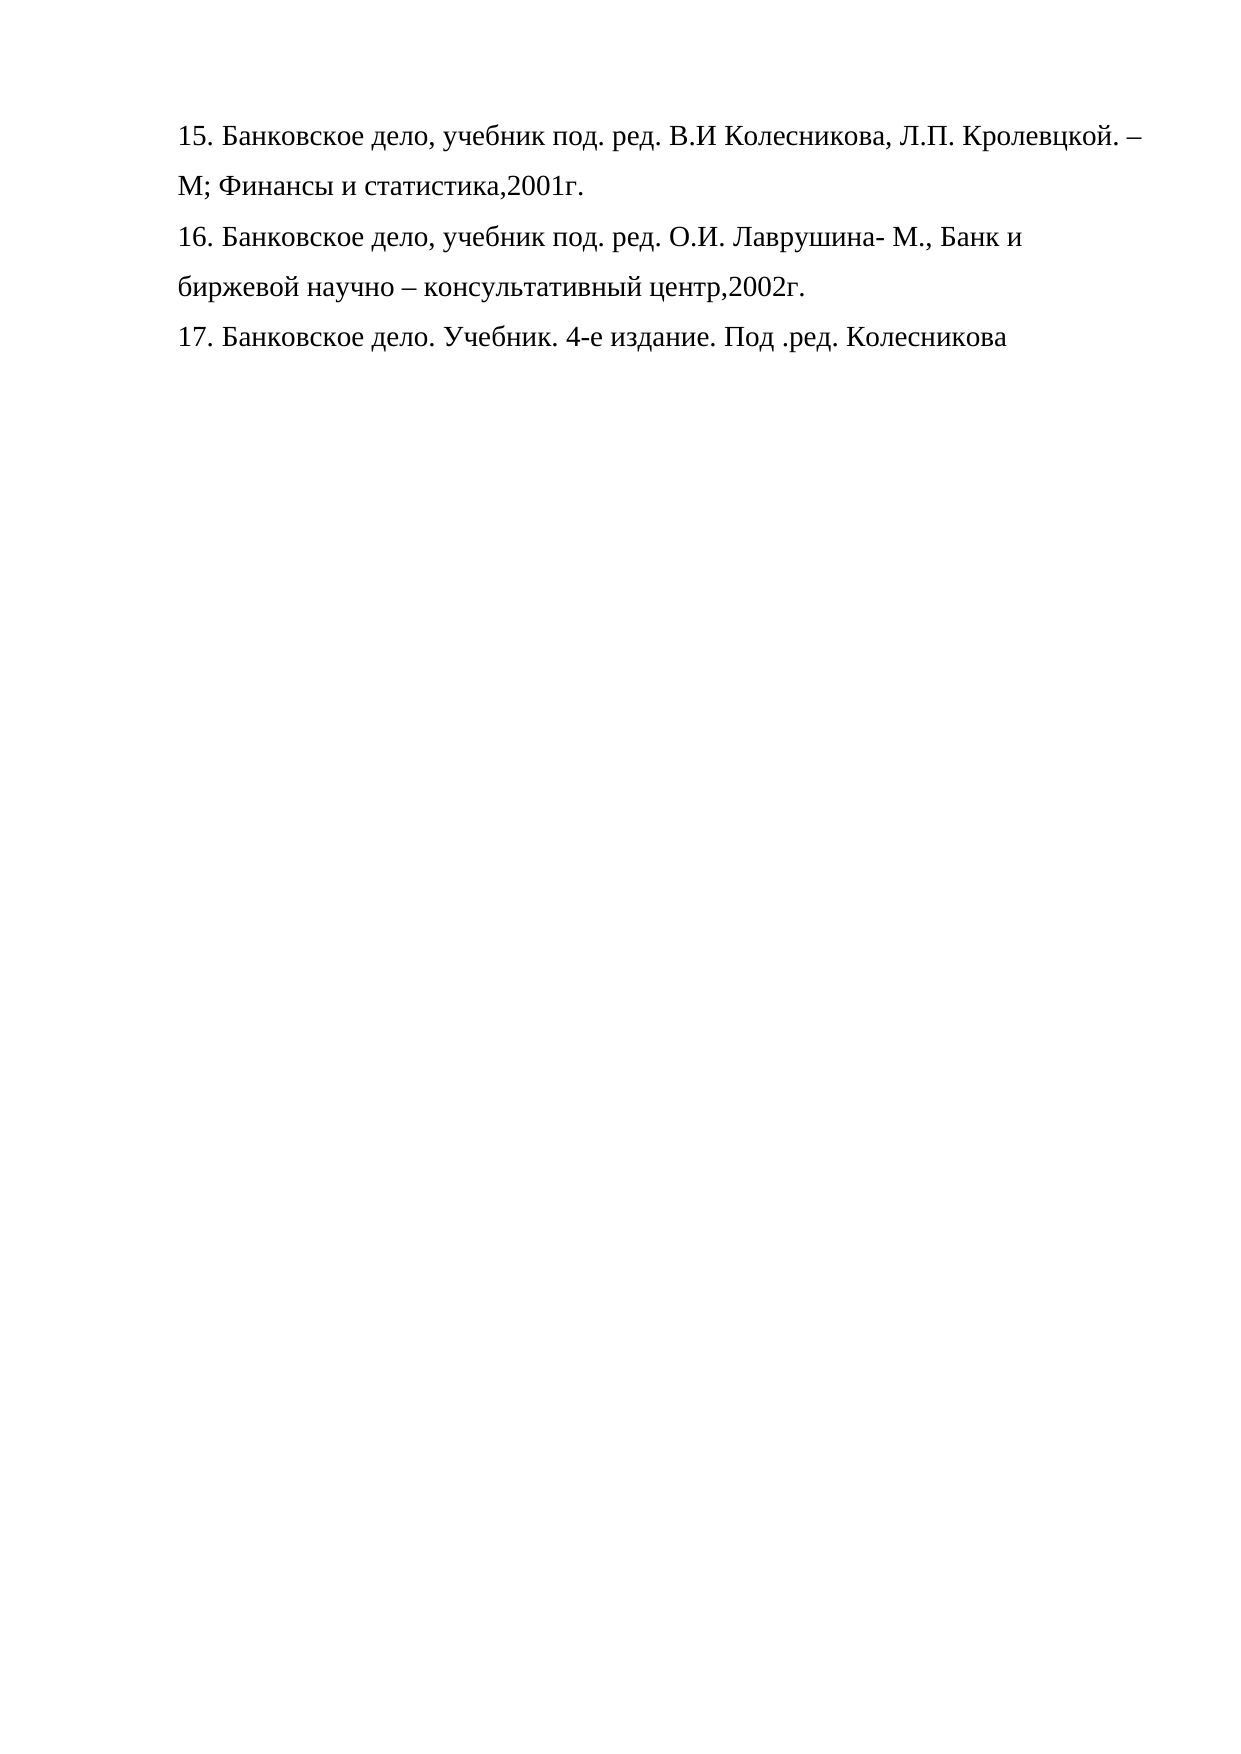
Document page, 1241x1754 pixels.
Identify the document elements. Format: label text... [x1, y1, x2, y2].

list Банковское дело, учебник под. ред. О.И. Лаврушина- М., Банк и биржевой научно – консультативный центр,2002г. [177, 219, 1152, 303]
list Банковское дело, учебник под. ред. В.И Колесникова, Л.П. Кролевцкой. – М; Финансы и статистика,2001г. [177, 118, 1152, 202]
list Банковское дело. Учебник. 4-е издание. Под .ред. Колесникова [177, 319, 1152, 353]
